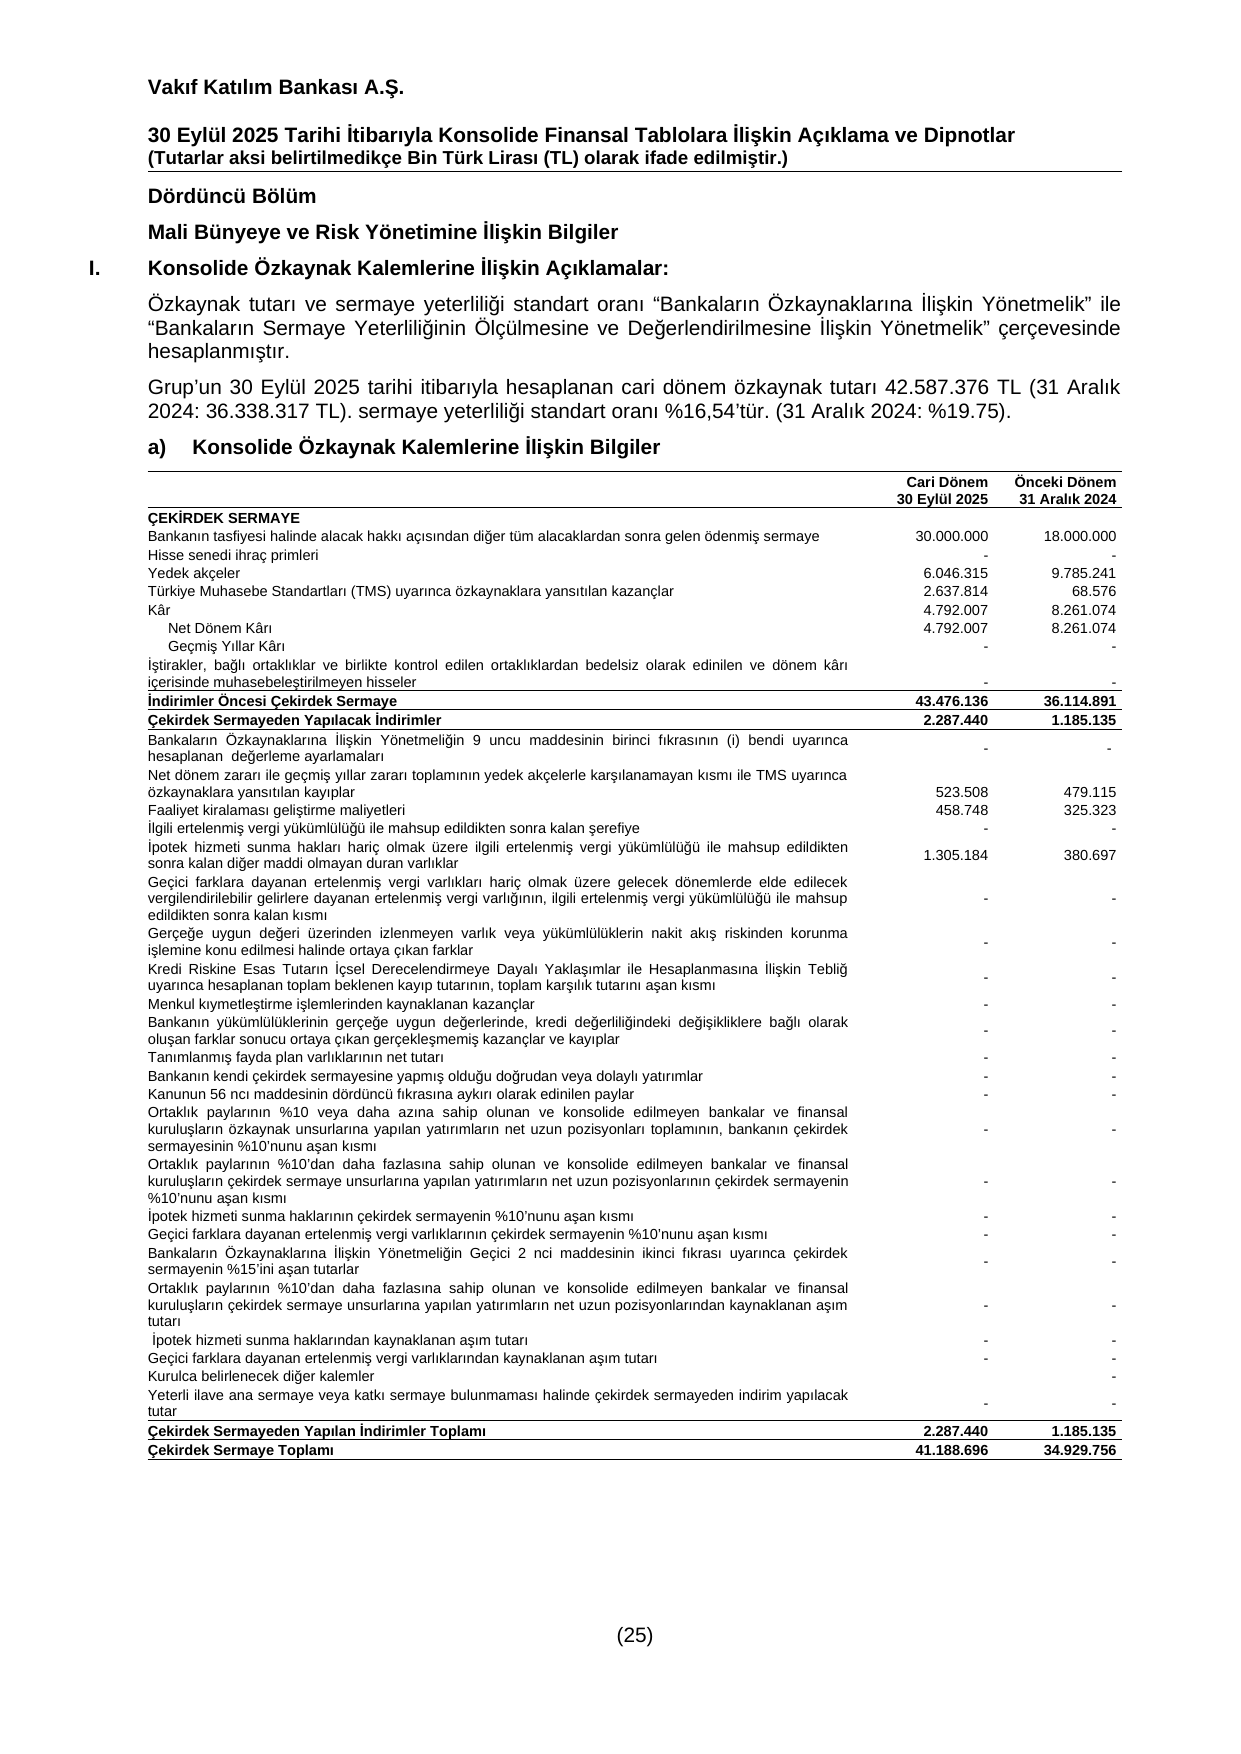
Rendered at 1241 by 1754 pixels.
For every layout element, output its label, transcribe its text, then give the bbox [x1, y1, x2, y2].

text Grup’un 30 Eylül 2025 tarihi itibarıyla hesaplanan cari dönem özkaynak tutarı 42.587.376 TL (31 Aralık 2024: 36.338.317 TL). sermaye yeterliliği standart oranı %16,54’tür. (31 Aralık 2024: %19.75). [148, 375, 1122, 423]
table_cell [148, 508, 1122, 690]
text Dördüncü Bölüm [148, 183, 1082, 207]
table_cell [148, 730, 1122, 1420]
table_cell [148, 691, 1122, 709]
text Mali Bünyeye ve Risk Yönetimine İlişkin Bilgiler [148, 219, 1082, 243]
text a) Konsolide Özkaynak Kalemlerine İlişkin Bilgiler [148, 435, 1082, 459]
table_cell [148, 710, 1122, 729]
text Özkaynak tutarı ve sermaye yeterliliği standart oranı “Bankaların Özkaynaklarına İlişkin Yönetmelik” ile “Bankaların Sermaye Yeterliliğinin Ölçülmesine ve Değerlendirilmesine İlişkin Yönetmelik” çerçevesinde hesaplanmıştır. [148, 291, 1122, 363]
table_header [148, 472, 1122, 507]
list Konsolide Özkaynak Kalemlerine İlişkin Açıklamalar: [89, 255, 1082, 279]
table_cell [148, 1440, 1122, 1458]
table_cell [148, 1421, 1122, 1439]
